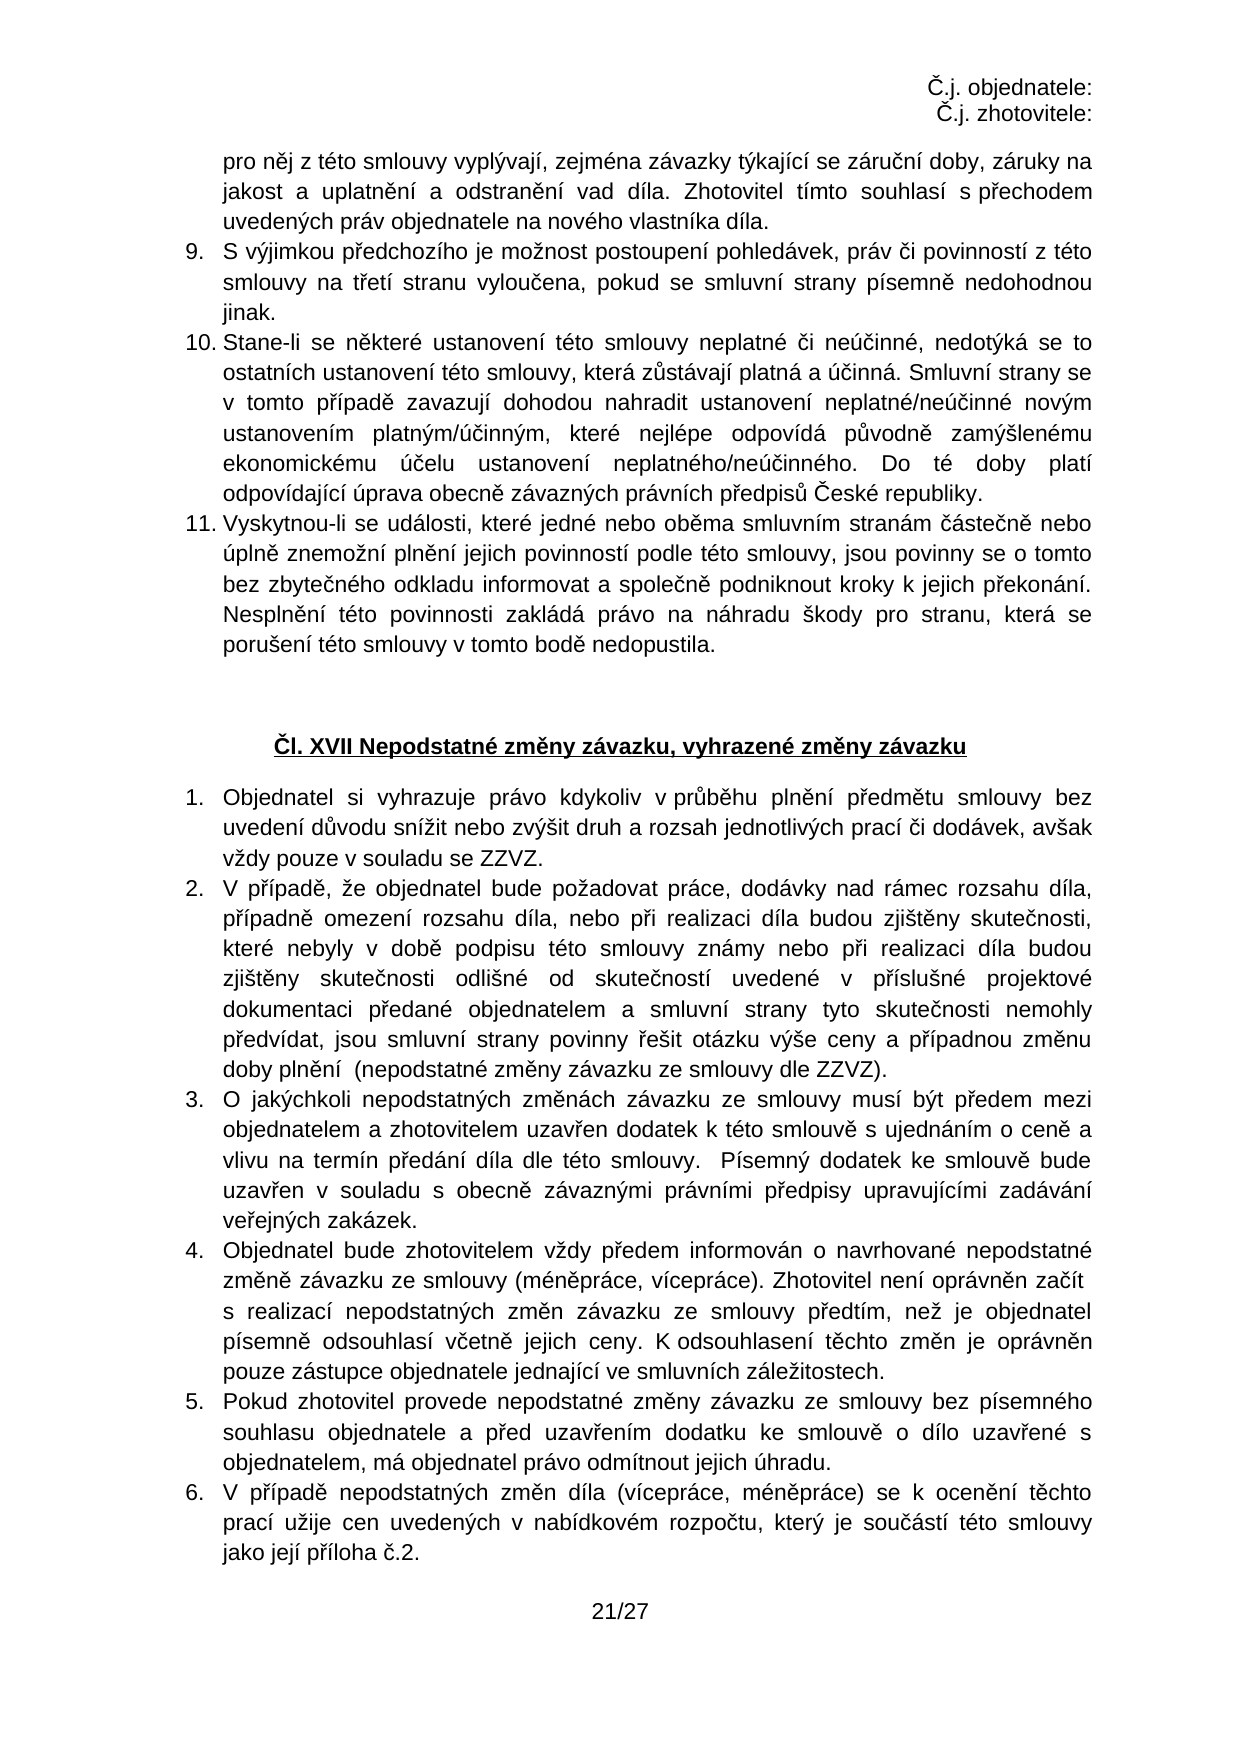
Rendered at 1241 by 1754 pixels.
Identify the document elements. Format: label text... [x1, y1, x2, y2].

list Objednatel bude zhotovitelem vždy předem informován o navrhované nepodstatné změně závazku ze smlouvy (méněpráce, vícepráce). Zhotovitel není oprávněn začít s realizací nepodstatných změn závazku ze smlouvy předtím, než je objednatel písemně odsouhlasí včetně jejich ceny. K odsouhlasení těchto změn je oprávněn pouze zástupce objednatele jednající ve smluvních záležitostech. [185, 1237, 1093, 1384]
list S výjimkou předchozího je možnost postoupení pohledávek, práv či povinností z této smlouvy na třetí stranu vyloučena, pokud se smluvní strany písemně nedohodnou jinak. [185, 238, 1093, 325]
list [185, 148, 1093, 234]
text Čl. XVII Nepodstatné změny závazku, vyhrazené změny závazku [148, 733, 1093, 759]
list O jakýchkoli nepodstatných změnách závazku ze smlouvy musí být předem mezi objednatelem a zhotovitelem uzavřen dodatek k této smlouvě s ujednáním o ceně a vlivu na termín předání díla dle této smlouvy. Písemný dodatek ke smlouvě bude uzavřen v souladu s obecně závaznými právními předpisy upravujícími zadávání veřejných zakázek. [185, 1086, 1093, 1233]
list Vyskytnou-li se události, které jedné nebo oběma smluvním stranám částečně nebo úplně znemožní plnění jejich povinností podle této smlouvy, jsou povinny se o tomto bez zbytečného odkladu informovat a společně podniknout kroky k jejich překonání. Nesplnění této povinnosti zakládá právo na náhradu škody pro stranu, která se porušení této smlouvy v tomto bodě nedopustila. [185, 510, 1093, 657]
list V případě, že objednatel bude požadovat práce, dodávky nad rámec rozsahu díla, případně omezení rozsahu díla, nebo při realizaci díla budou zjištěny skutečnosti, které nebyly v době podpisu této smlouvy známy nebo při realizaci díla budou zjištěny skutečnosti odlišné od skutečností uvedené v příslušné projektové dokumentaci předané objednatelem a smluvní strany tyto skutečnosti nemohly předvídat, jsou smluvní strany povinny řešit otázku výše ceny a případnou změnu doby plnění (nepodstatné změny závazku ze smlouvy dle ZZVZ). [185, 875, 1093, 1082]
list Objednatel si vyhrazuje právo kdykoliv v průběhu plnění předmětu smlouvy bez uvedení důvodu snížit nebo zvýšit druh a rozsah jednotlivých prací či dodávek, avšak vždy pouze v souladu se ZZVZ. [185, 784, 1093, 871]
list V případě nepodstatných změn díla (vícepráce, méněpráce) se k ocenění těchto prací užije cen uvedených v nabídkovém rozpočtu, který je součástí této smlouvy jako její příloha č.2. [185, 1479, 1093, 1566]
list Stane-li se některé ustanovení této smlouvy neplatné či neúčinné, nedotýká se to ostatních ustanovení této smlouvy, která zůstávají platná a účinná. Smluvní strany se v tomto případě zavazují dohodou nahradit ustanovení neplatné/neúčinné novým ustanovením platným/účinným, které nejlépe odpovídá původně zamýšlenému ekonomickému účelu ustanovení neplatného/neúčinného. Do té doby platí odpovídající úprava obecně závazných právních předpisů České republiky. [185, 329, 1093, 506]
list Pokud zhotovitel provede nepodstatné změny závazku ze smlouvy bez písemného souhlasu objednatele a před uzavřením dodatku ke smlouvě o dílo uzavřené s objednatelem, má objednatel právo odmítnout jejich úhradu. [185, 1388, 1093, 1475]
